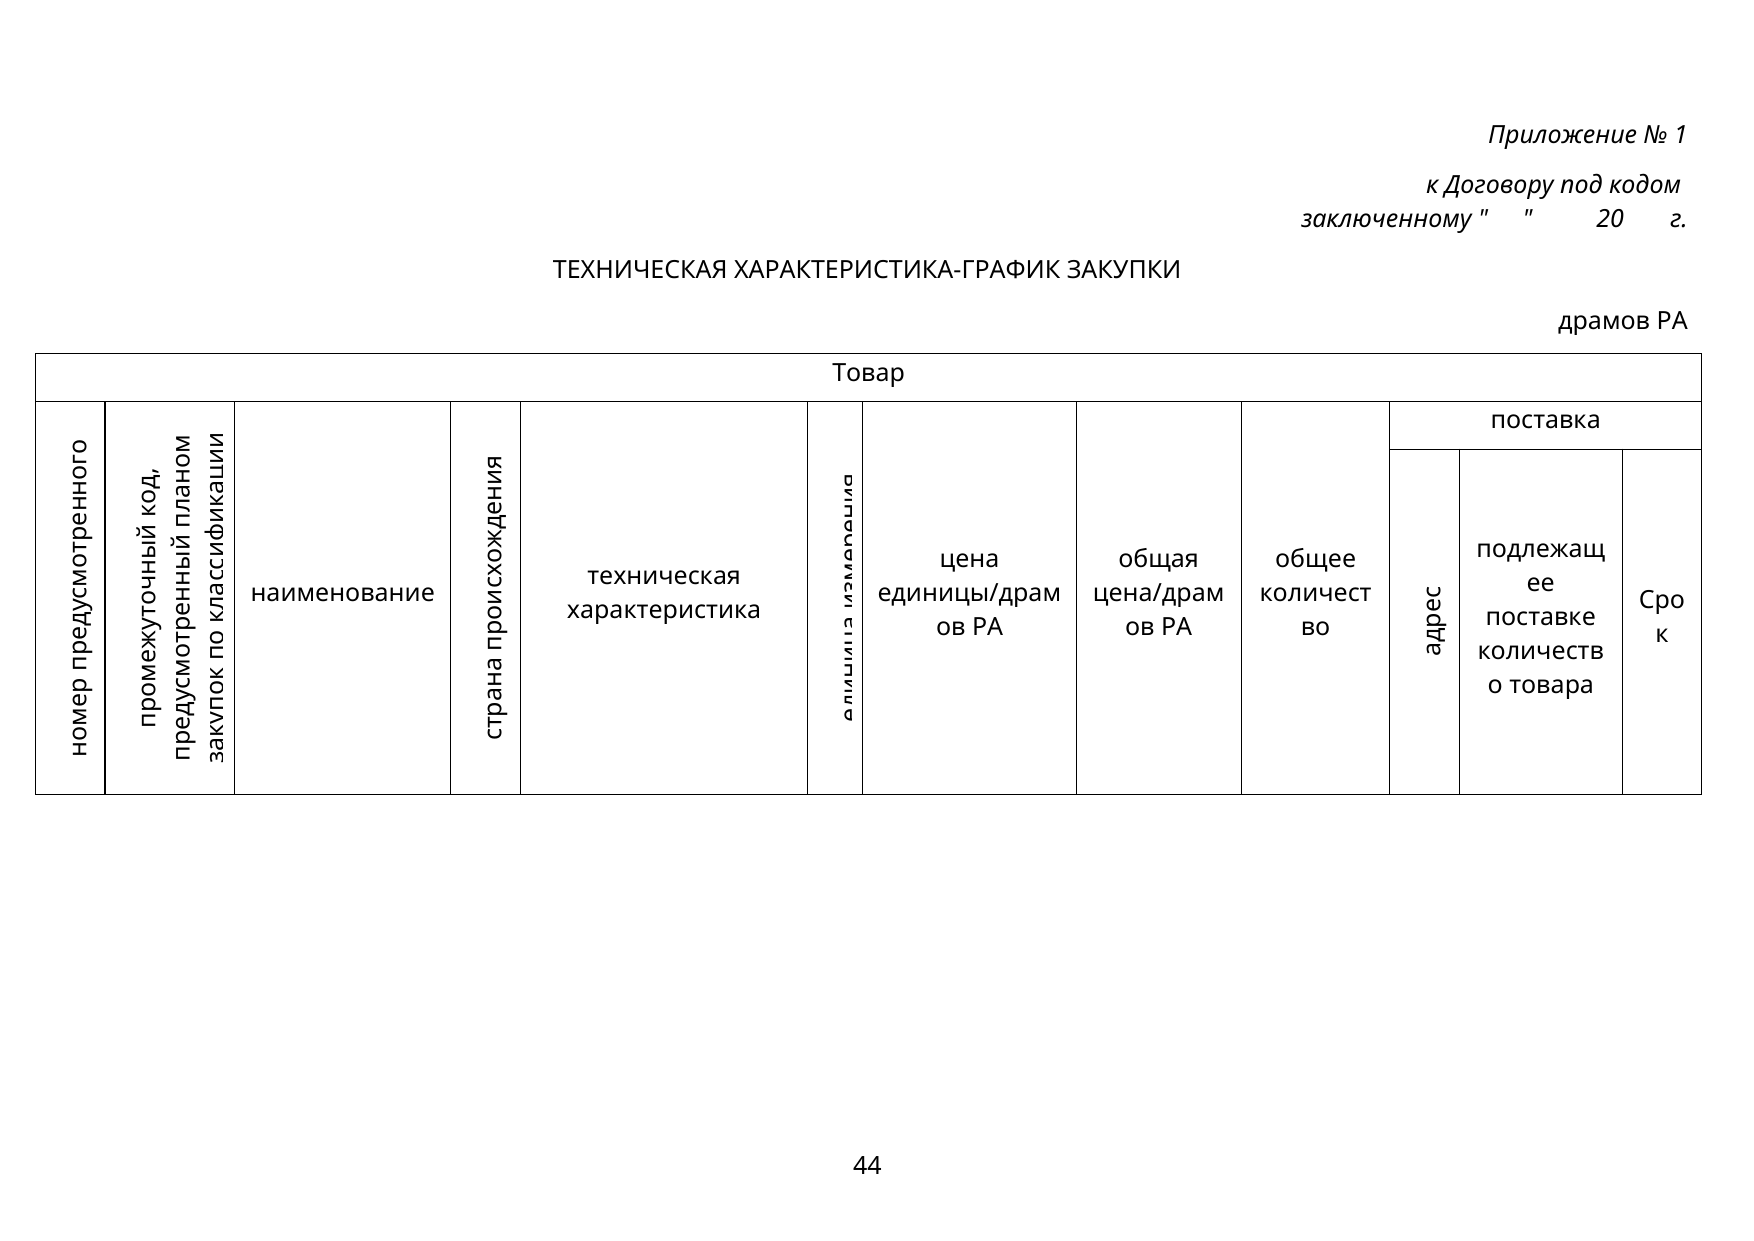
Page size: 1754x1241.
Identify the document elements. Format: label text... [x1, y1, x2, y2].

table_cell номер предусмотренного приглашением лота [36, 402, 104, 794]
text Приложение № 1 [47, 116, 1687, 150]
table_header Товар [36, 354, 1701, 401]
table_cell промежуточный код, предусмотренный планом закупок по классификации ЕЗК (CPV) [106, 402, 234, 794]
table_cell Срок [1623, 450, 1701, 794]
table_cell адрес [1390, 450, 1459, 794]
table_cell общее количество [1242, 402, 1389, 794]
text драмов РА [47, 303, 1687, 337]
text ТЕХНИЧЕСКАЯ ХАРАКТЕРИСТИКА-ГРАФИК ЗАКУПКИ [47, 252, 1687, 286]
table_cell цена единицы/драмов РА [863, 402, 1076, 794]
table_cell общая цена/драмов РА [1077, 402, 1241, 794]
table_cell подлежащее поставке количество товара [1460, 450, 1622, 794]
table_cell страна происхождения [451, 402, 520, 794]
table_cell наименование [235, 402, 450, 794]
text к Договору под кодом заключенному " " 20 г. [47, 167, 1687, 235]
table_cell единица измерения [808, 402, 862, 794]
table_cell поставка [1390, 402, 1701, 448]
table_cell техническая характеристика [521, 402, 807, 794]
